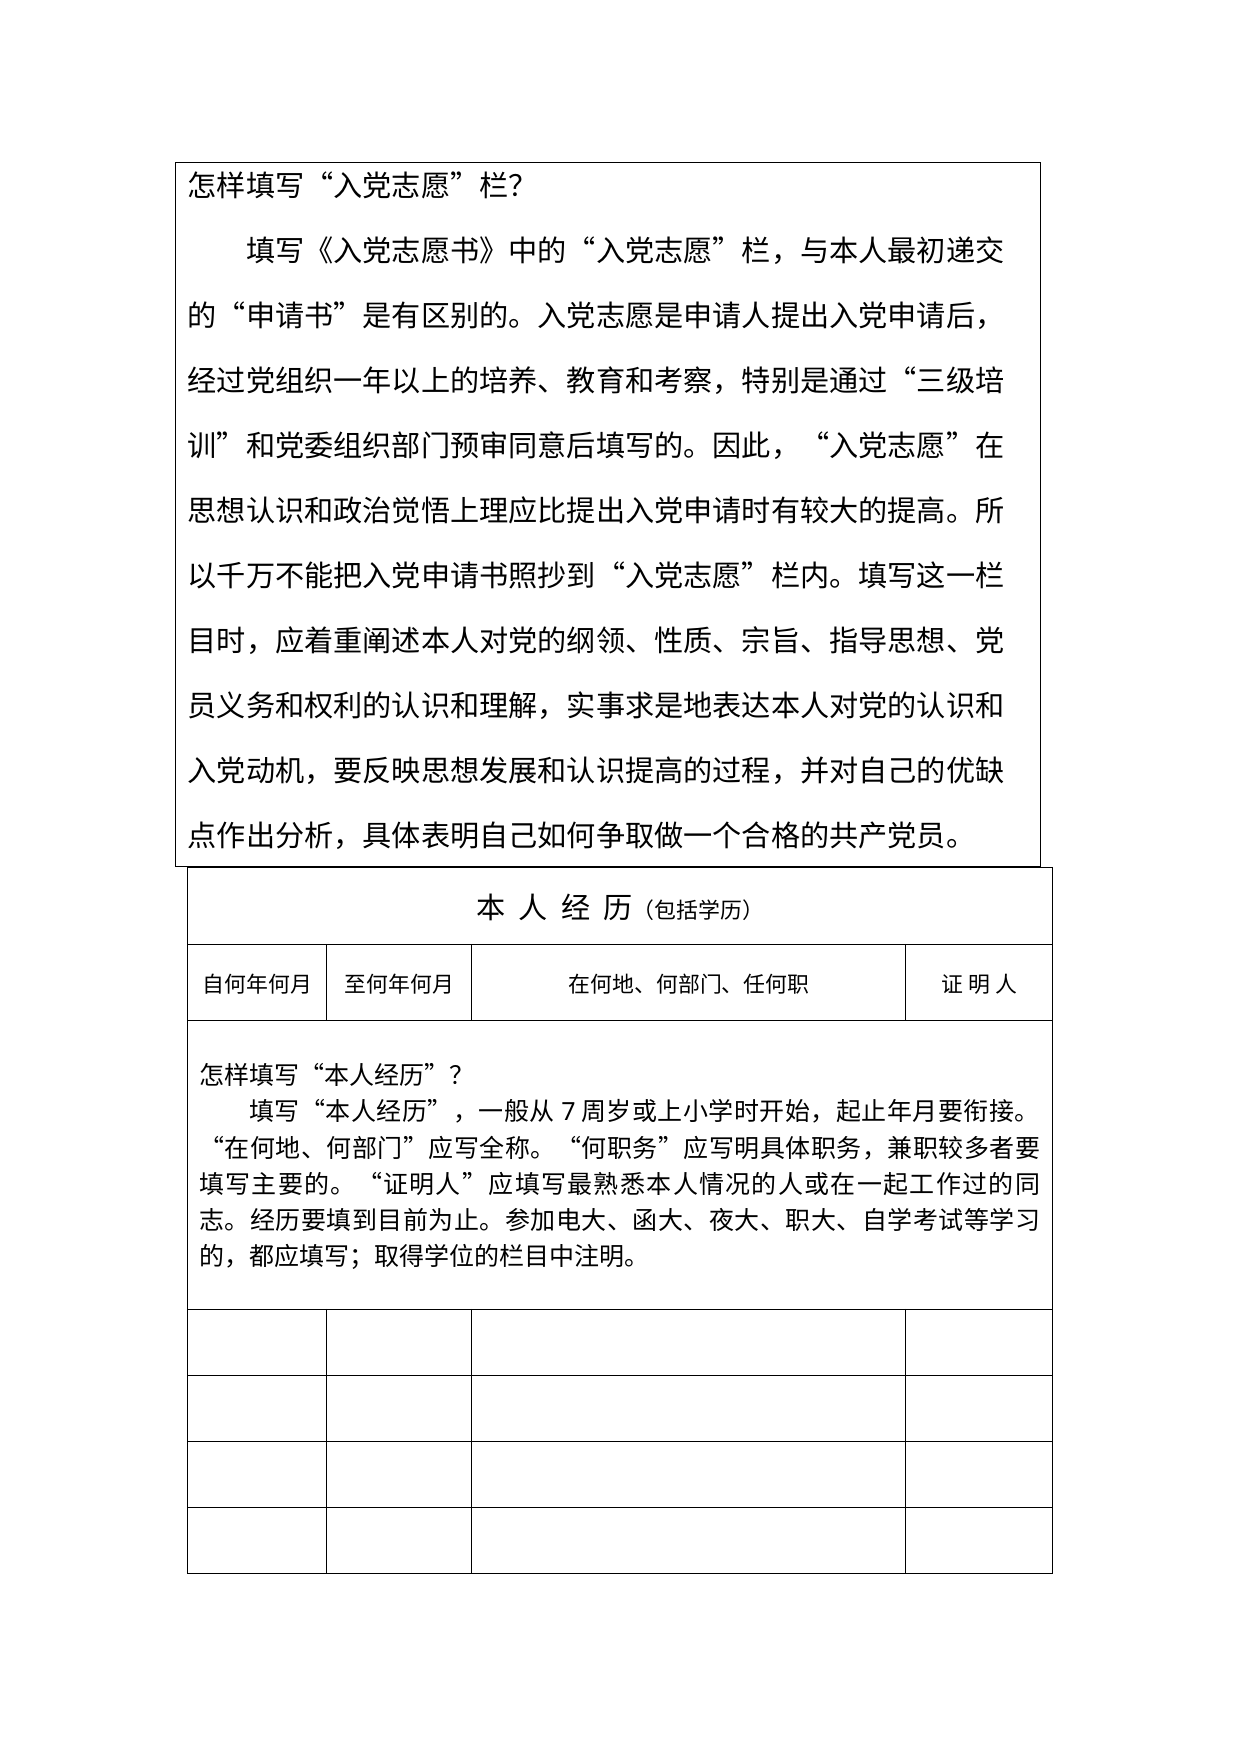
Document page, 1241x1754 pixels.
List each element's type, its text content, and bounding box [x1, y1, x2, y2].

table_cell 怎样填写“入党志愿”栏？ 填写《入党志愿书》中的“入党志愿”栏，与本人最初递交的“申请书”是有区别的。入党志愿是申请人提出入党申请后，经过党组织一年以上的培养、教育和考察，特别是通过“三级培训”和党委组织部门预审同意后填写的。因此，“入党志愿”在思想认识和政治觉悟上理应比提出入党申请时有较大的提高。所以千万不能把入党申请书照抄到“入党志愿”栏内。填写这一栏目时，应着重阐述本人对党的纲领、性质、宗旨、指导思想、党员义务和权利的认识和理解，实事求是地表达本人对党的认识和入党动机，要反映思想发展和认识提高的过程，并对自己的优缺点作出分析，具体表明自己如何争取做一个合格的共产党员。 [176, 163, 1040, 866]
table_cell 至何年何月 [327, 945, 471, 1020]
table_cell [188, 1310, 326, 1375]
table_cell [472, 1508, 905, 1573]
table_cell [188, 1442, 326, 1507]
table_cell 自何年何月 [188, 945, 326, 1020]
table_cell [327, 1310, 471, 1375]
table_cell [472, 1442, 905, 1507]
table_cell [906, 1310, 1052, 1375]
table_cell [906, 1376, 1052, 1441]
table_cell [906, 1442, 1052, 1507]
table_cell [327, 1442, 471, 1507]
table_cell 怎样填写“本人经历”？ 填写“本人经历”，一般从7周岁或上小学时开始，起止年月要衔接。“在何地、何部门”应写全称。“何职务”应写明具体职务，兼职较多者要填写主要的。“证明人”应填写最熟悉本人情况的人或在一起工作过的同志。经历要填到目前为止。参加电大、函大、夜大、职大、自学考试等学习的，都应填写；取得学位的栏目中注明。 [188, 1021, 1052, 1309]
table_cell [327, 1508, 471, 1573]
table_cell [906, 1508, 1052, 1573]
table_cell 证 明 人 [906, 945, 1052, 1020]
table_cell [472, 1376, 905, 1441]
table_header 本 人 经 历（包括学历） [188, 868, 1052, 944]
table_cell [188, 1376, 326, 1441]
table_cell [472, 1310, 905, 1375]
table_cell [188, 1508, 326, 1573]
table_cell [327, 1376, 471, 1441]
table_cell 在何地、何部门、任何职 [472, 945, 905, 1020]
